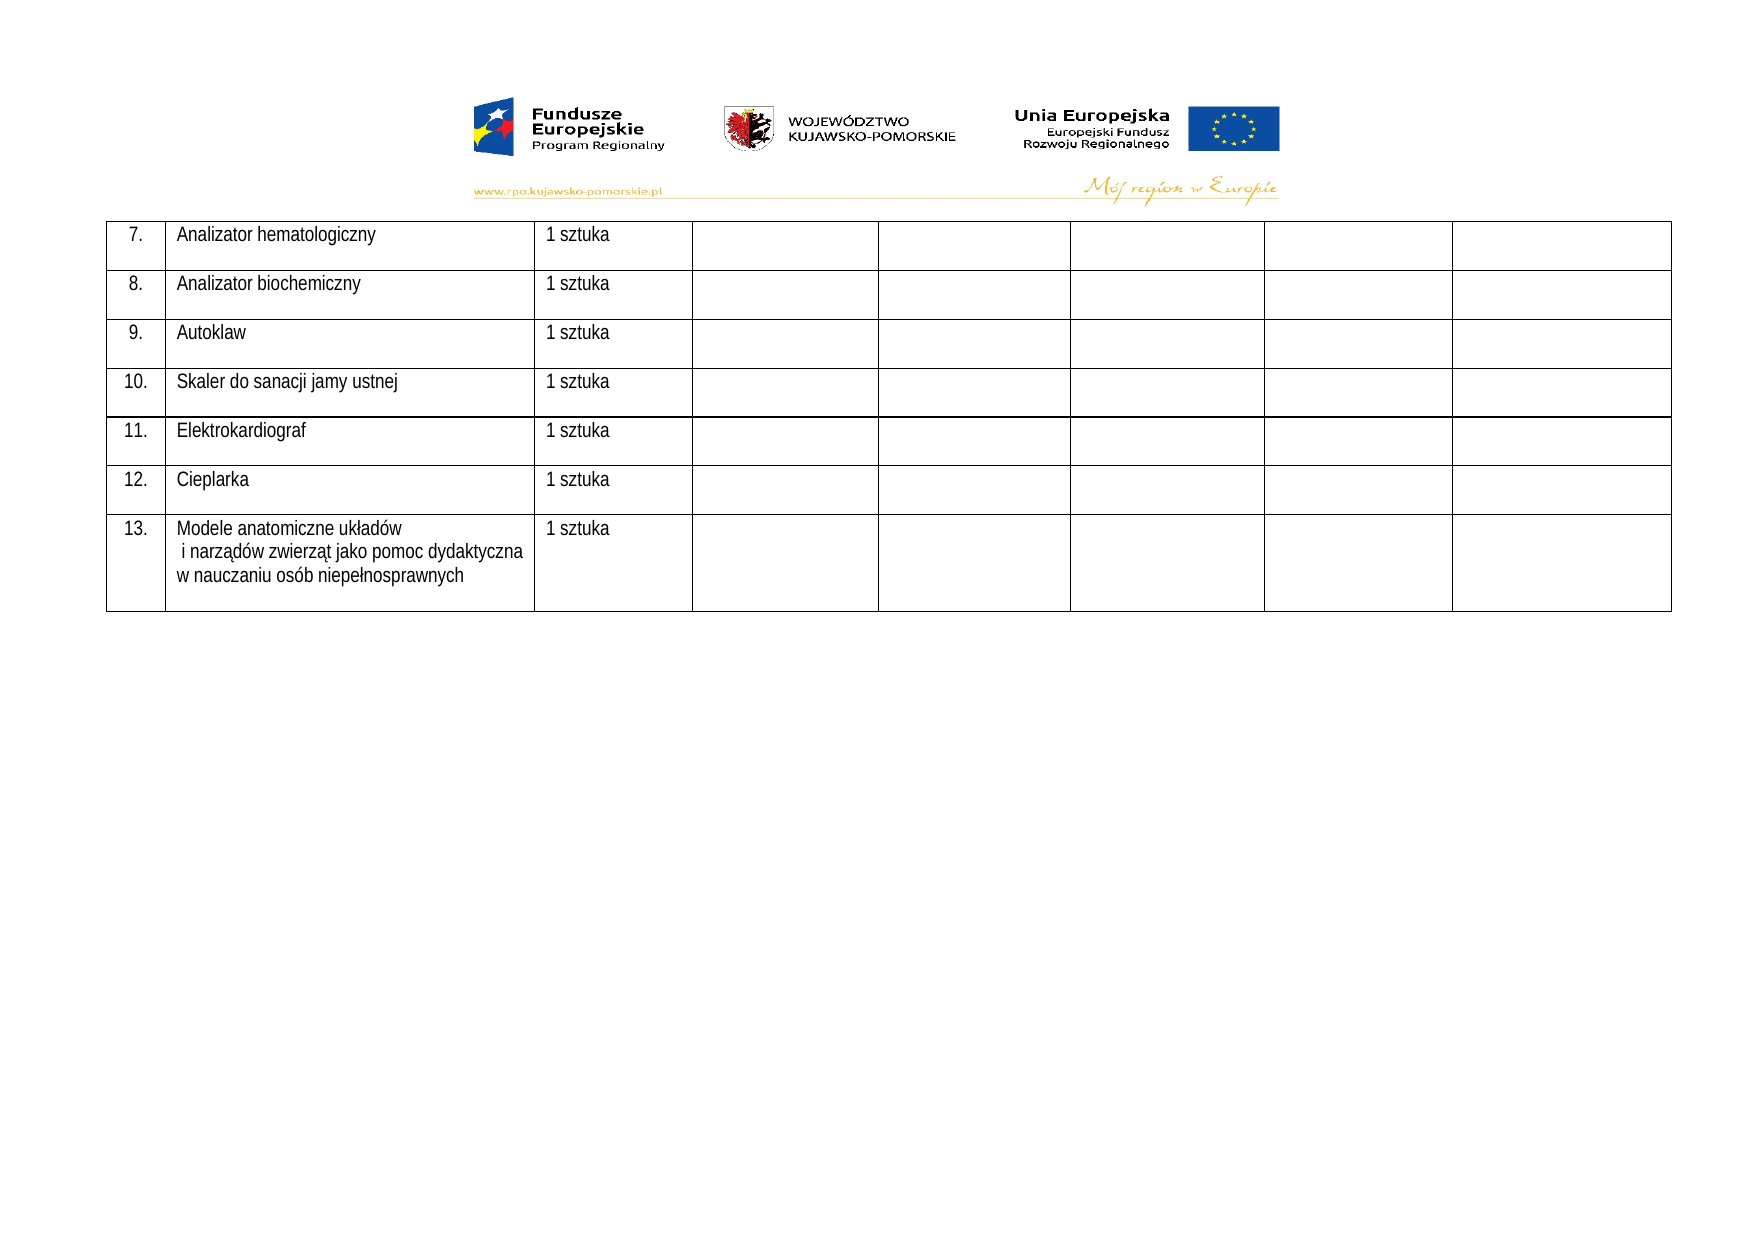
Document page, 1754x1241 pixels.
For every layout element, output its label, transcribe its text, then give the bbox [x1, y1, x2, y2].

table_cell Analizator biochemiczny [166, 271, 534, 318]
table_cell [693, 320, 878, 367]
table_cell [1265, 271, 1452, 318]
table_cell Cieplarka [166, 466, 534, 514]
table_cell [1071, 222, 1264, 269]
table_cell [1071, 320, 1264, 367]
table_cell Autoklaw [166, 320, 534, 367]
table_cell [693, 222, 878, 269]
table_cell [693, 466, 878, 514]
table_cell [1453, 515, 1671, 611]
table_cell [879, 320, 1070, 367]
table_cell 12. [107, 466, 165, 514]
table_cell 13. [107, 515, 165, 611]
table_cell [879, 271, 1070, 318]
table_cell [879, 515, 1070, 611]
table_cell [1265, 515, 1452, 611]
table_cell [693, 369, 878, 416]
table_cell [1071, 515, 1264, 611]
table_cell [1453, 466, 1671, 514]
table_cell 1 sztuka [535, 320, 692, 367]
table_cell Analizator hematologiczny [166, 222, 534, 269]
table_cell [1265, 369, 1452, 416]
table_cell 1 sztuka [535, 466, 692, 514]
table_cell 1 sztuka [535, 418, 692, 465]
table_cell 1 sztuka [535, 271, 692, 318]
table_cell Skaler do sanacji jamy ustnej [166, 369, 534, 416]
table_cell [1265, 418, 1452, 465]
table_cell 1 sztuka [535, 369, 692, 416]
table_cell [879, 418, 1070, 465]
table_cell [693, 418, 878, 465]
table_cell 10. [107, 369, 165, 416]
table_cell [1453, 320, 1671, 367]
table_cell [1071, 418, 1264, 465]
table_cell [1071, 466, 1264, 514]
table_cell 8. [107, 271, 165, 318]
table_cell [879, 466, 1070, 514]
table_cell [1453, 222, 1671, 269]
table_cell [1265, 466, 1452, 514]
table_cell [1453, 369, 1671, 416]
table_cell [1453, 418, 1671, 465]
table_cell [1071, 369, 1264, 416]
table_cell 1 sztuka [535, 515, 692, 611]
table_cell [1453, 271, 1671, 318]
table_cell [879, 222, 1070, 269]
table_cell 9. [107, 320, 165, 367]
table_cell [1071, 271, 1264, 318]
table_cell 1 sztuka [535, 222, 692, 269]
table_cell [693, 515, 878, 611]
table_cell [1265, 222, 1452, 269]
table_cell [693, 271, 878, 318]
table_cell [1265, 320, 1452, 367]
picture [456, 73, 1299, 221]
table_cell Modele anatomiczne układów i narządów zwierząt jako pomoc dydaktyczna w nauczaniu osób niepełnosprawnych [166, 515, 534, 611]
table_cell Elektrokardiograf [166, 418, 534, 465]
table_cell 7. [107, 222, 165, 269]
table_cell 11. [107, 418, 165, 465]
table_cell [879, 369, 1070, 416]
